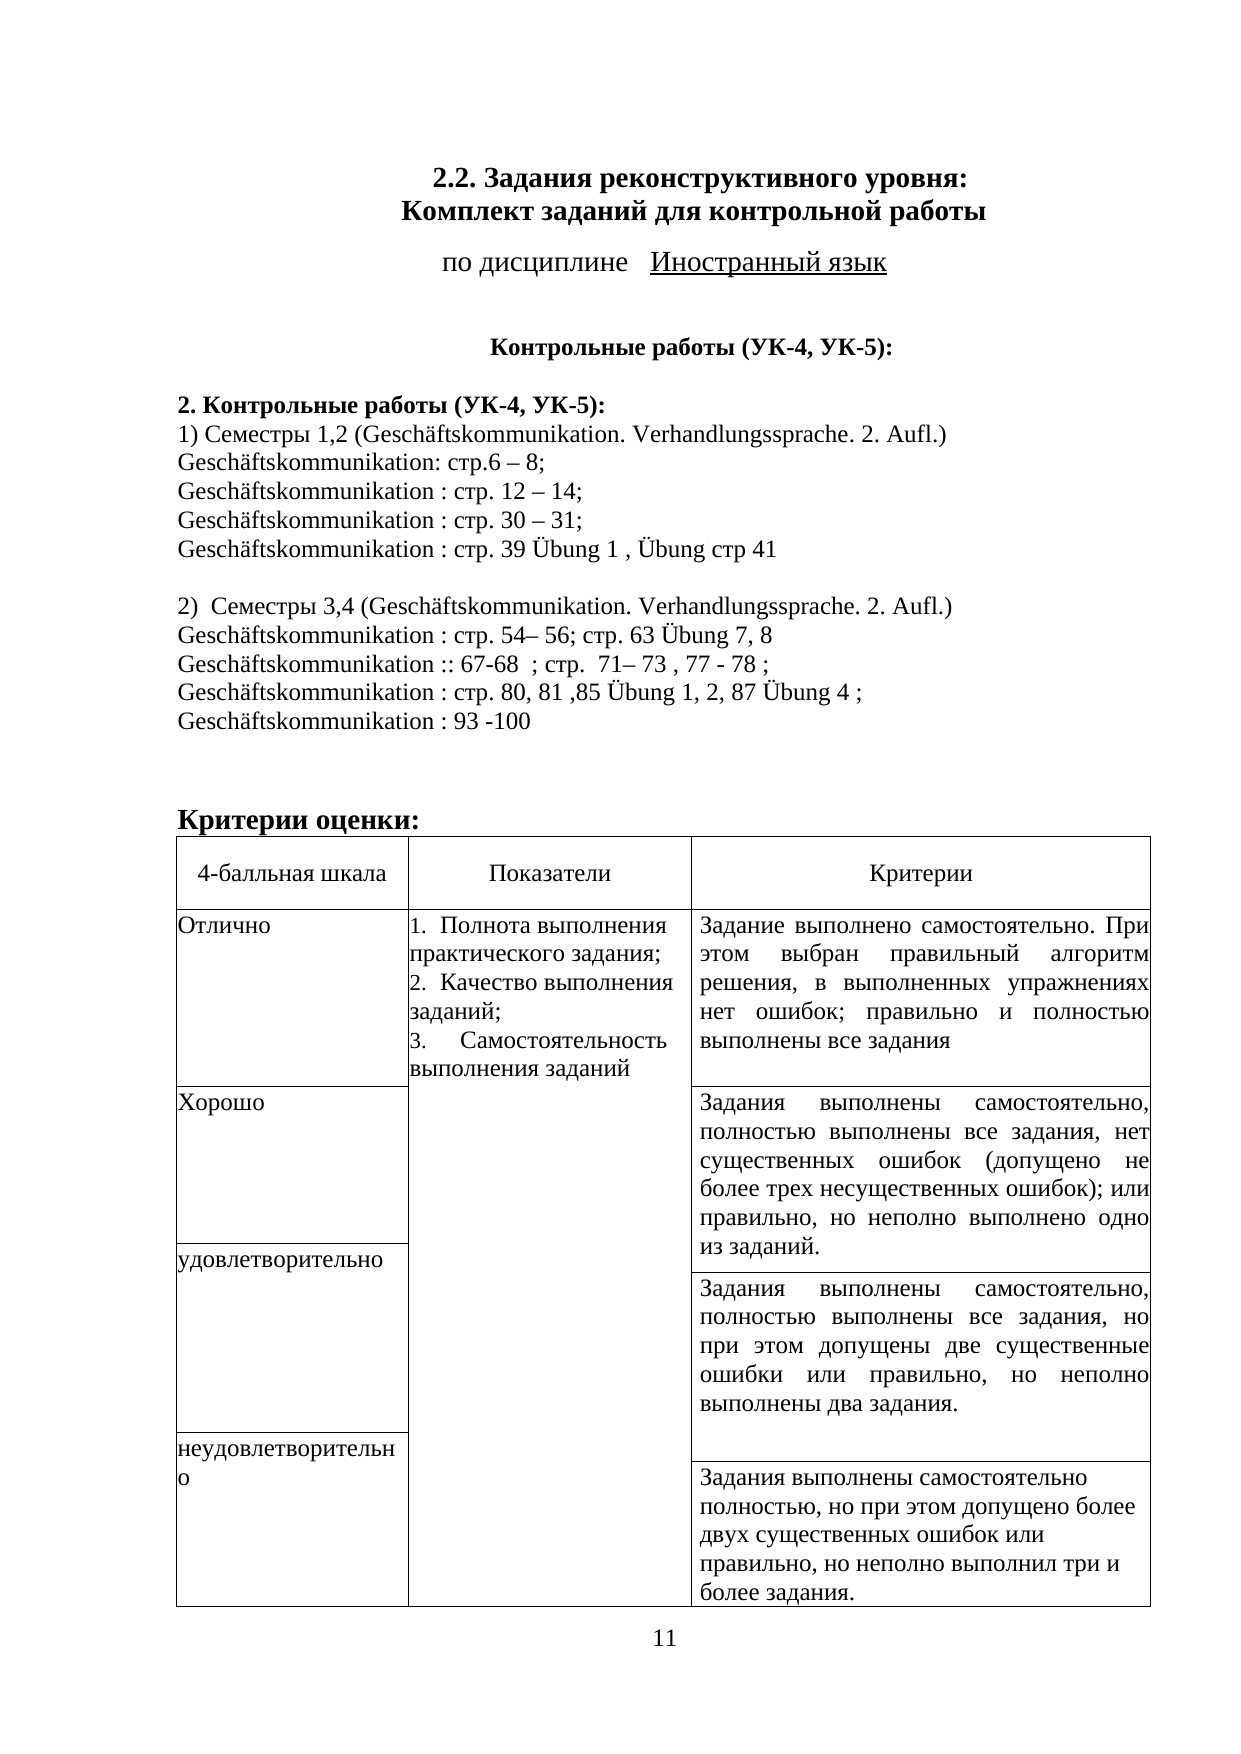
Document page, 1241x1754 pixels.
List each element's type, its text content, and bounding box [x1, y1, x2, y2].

text Geschäftskommunikation : 93 -100 [177, 706, 1152, 735]
table_cell удовлетворительно [177, 1244, 408, 1432]
table_header Показатели [409, 837, 691, 909]
table_cell Хорошо [177, 1087, 408, 1243]
text Критерии оценки: [177, 802, 1152, 836]
text 1) Семестры 1,2 (Geschäftskommunikation. Verhandlungssprache. 2. Aufl.) [177, 419, 1152, 447]
text по дисциплине Иностранный язык [177, 244, 1152, 277]
table_header Критерии [692, 837, 1150, 909]
text 2. Контрольные работы (УК-4, УК-5): [177, 390, 1152, 419]
text Geschäftskommunikation : стр. 12 – 14; [177, 476, 1152, 505]
text Geschäftskommunikation : стр. 39 Übung 1 , Übung стр 41 [177, 534, 1152, 562]
table_cell неудовлетворительно [177, 1433, 408, 1606]
text Geschäftskommunikation : стр. 30 – 31; [177, 505, 1152, 534]
text Geschäftskommunikation : стр. 80, 81 ,85 Übung 1, 2, 87 Übung 4 ; [177, 677, 1152, 706]
text Комплект заданий для контрольной работы [177, 193, 1152, 227]
table_cell Задание выполнено самостоятельно. При этом выбран правильный алгоритм решения, в выполненных упражнениях нет ошибок; правильно и полностью выполнены все задания [692, 910, 1150, 1086]
text Контрольные работы (УК-4, УК-5): [177, 332, 1152, 361]
text Geschäftskommunikation: стр.6 – 8; [177, 447, 1152, 476]
table_header 4-балльная шкала [177, 837, 408, 909]
text Geschäftskommunikation :: 67-68 ; стр. 71– 73 , 77 - 78 ; [177, 649, 1152, 677]
text Geschäftskommunikation : стр. 54– 56; стр. 63 Übung 7, 8 [177, 620, 1152, 649]
table_cell Полнота выполнения практического задания; Качество выполнения заданий; Самостоятельность выполнения заданий [409, 910, 691, 1606]
table_cell Задания выполнены самостоятельно, полностью выполнены все задания, нет существенных ошибок (допущено не более трех несущественных ошибок); или правильно, но неполно выполнено одно из заданий. [692, 1087, 1150, 1272]
table_cell Задания выполнены самостоятельно полностью, но при этом допущено более двух существенных ошибок или правильно, но неполно выполнил три и более задания. [692, 1462, 1150, 1606]
text 2.2. Задания реконструктивного уровня: [177, 160, 1152, 193]
text 2) Cеместры 3,4 (Geschäftskommunikation. Verhandlungssprache. 2. Aufl.) [177, 591, 1152, 620]
table_cell Задания выполнены самостоятельно, полностью выполнены все задания, но при этом допущены две существенные ошибки или правильно, но неполно выполнены два задания. [692, 1273, 1150, 1461]
table_cell Отлично [177, 910, 408, 1086]
